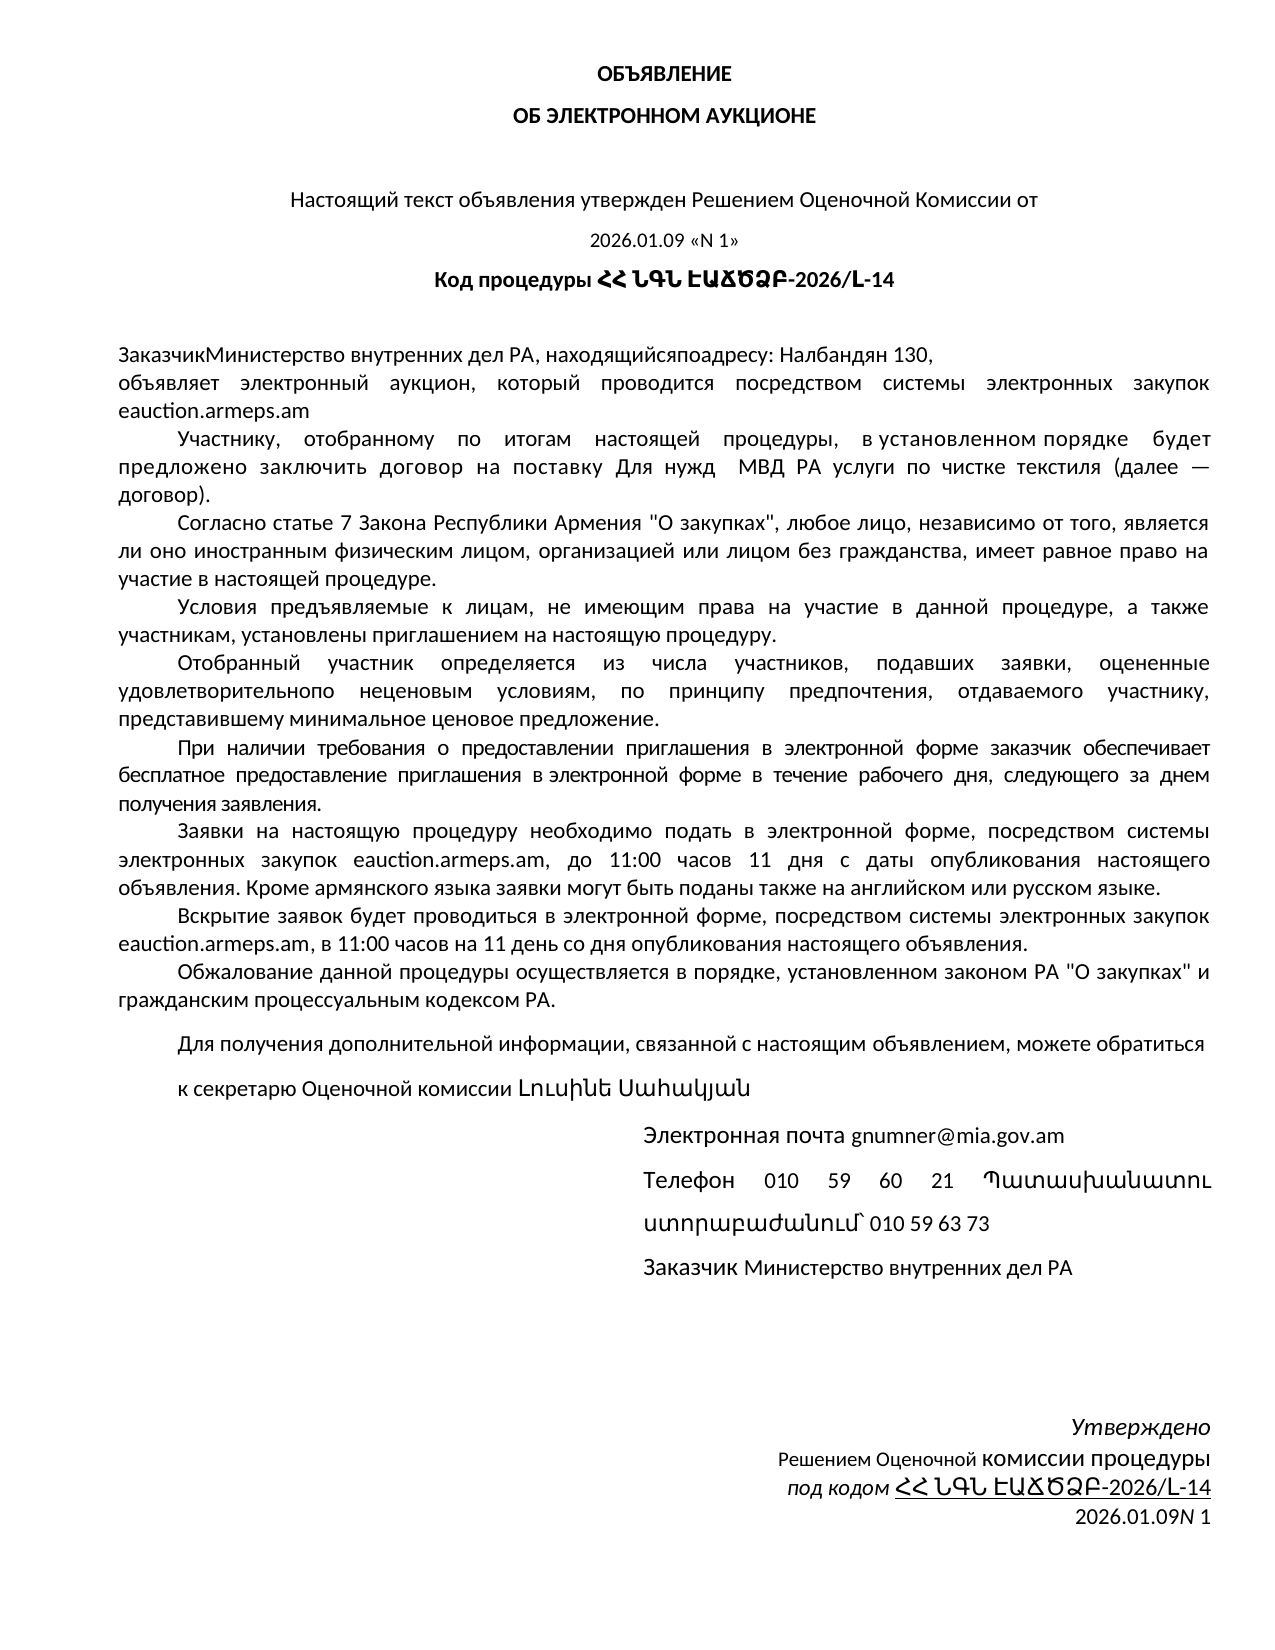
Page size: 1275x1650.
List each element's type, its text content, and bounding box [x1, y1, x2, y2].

text При наличии требования о предоставлении приглашения в электронной форме заказчик обеспечивает бесплатное предоставление приглашения в электронной форме в течение рабочего дня, следующего за днем получения заявления. [118, 733, 1211, 817]
text Утверждено [118, 1411, 1211, 1442]
text к секретарю Оценочной комиссии Լուսինե Սահակյան [118, 1074, 1211, 1102]
text Условия предъявляемые к лицам, не имеющим права на участие в данной процедуре, а также участникам, установлены приглашением на настоящую процедуру. [118, 592, 1211, 648]
text ОБ ЭЛЕКТРОННОМ АУКЦИОНЕ [118, 101, 1211, 129]
text Заказчик Министерство внутренних дел РА [595, 1251, 1211, 1282]
text Обжалование данной процедуры осуществляется в порядке, установленном законом РА "О закупках" и гражданским процессуальным кодексом РА. [118, 957, 1211, 1013]
text Вскрытие заявок будет проводиться в электронной форме, посредством системы электронных закупок eauction.armeps.am, в 11:00 часов на 11 день со дня опубликования настоящего объявления. [118, 901, 1211, 957]
text Участнику, отобранному по итогам настоящей процедуры, в установленном порядке будет предложено заключить договор на поставку Для нужд МВД РА услуги по чистке текстиля (далее — договор). [118, 424, 1211, 508]
text Телефон 010 59 60 21 Պատասխանատու ստորաբաժանում՝ 010 59 63 73 [643, 1164, 1211, 1237]
text Код процедуры ՀՀ ՆԳՆ ԷԱՃԾՁԲ-2026/Լ-14 [118, 265, 1211, 293]
text ЗаказчикМинистерство внутренних дел РА, находящийсяпоадресу: Налбандян 130, [118, 340, 1211, 368]
text Электронная почта gnumner@mia.gov.am [643, 1119, 1211, 1149]
text Согласно статье 7 Закона Республики Армения "О закупках", любое лицо, независимо от того, является ли оно иностранным физическим лицом, организацией или лицом без гражданства, имеет равное право на участие в настоящей процедуре. [118, 508, 1211, 592]
text под кодом ՀՀ ՆԳՆ ԷԱՃԾՁԲ-2026/Լ-14 2026.01.09 N 1 [118, 1472, 1211, 1530]
text Решением Оценочной комиссии процедуры [118, 1442, 1211, 1472]
text Отобранный участник определяется из числа участников, подавших заявки, оцененные удовлетворительнопо неценовым условиям, по принципу предпочтения, отдаваемого участнику, представившему минимальное ценовое предложение. [118, 648, 1211, 733]
text ОБЪЯВЛЕНИЕ [118, 59, 1211, 87]
text Настоящий текст объявления утвержден Решением Оценочной Комиссии от [118, 185, 1211, 213]
text Для получения дополнительной информации, связанной с настоящим объявлением, можете обратиться [118, 1029, 1211, 1057]
text Заявки на настоящую процедуру необходимо подать в электронной форме, посредством системы электронных закупок eauction.armeps.am, до 11:00 часов 11 дня с даты опубликования настоящего объявления. Кроме армянского языка заявки могут быть поданы также на английском или русском языке. [118, 817, 1211, 901]
text объявляет электронный аукцион, который проводится посредством системы электронных закупок eauction.armeps.am [118, 368, 1211, 424]
text 2026.01.09 «N 1» [118, 227, 1211, 252]
